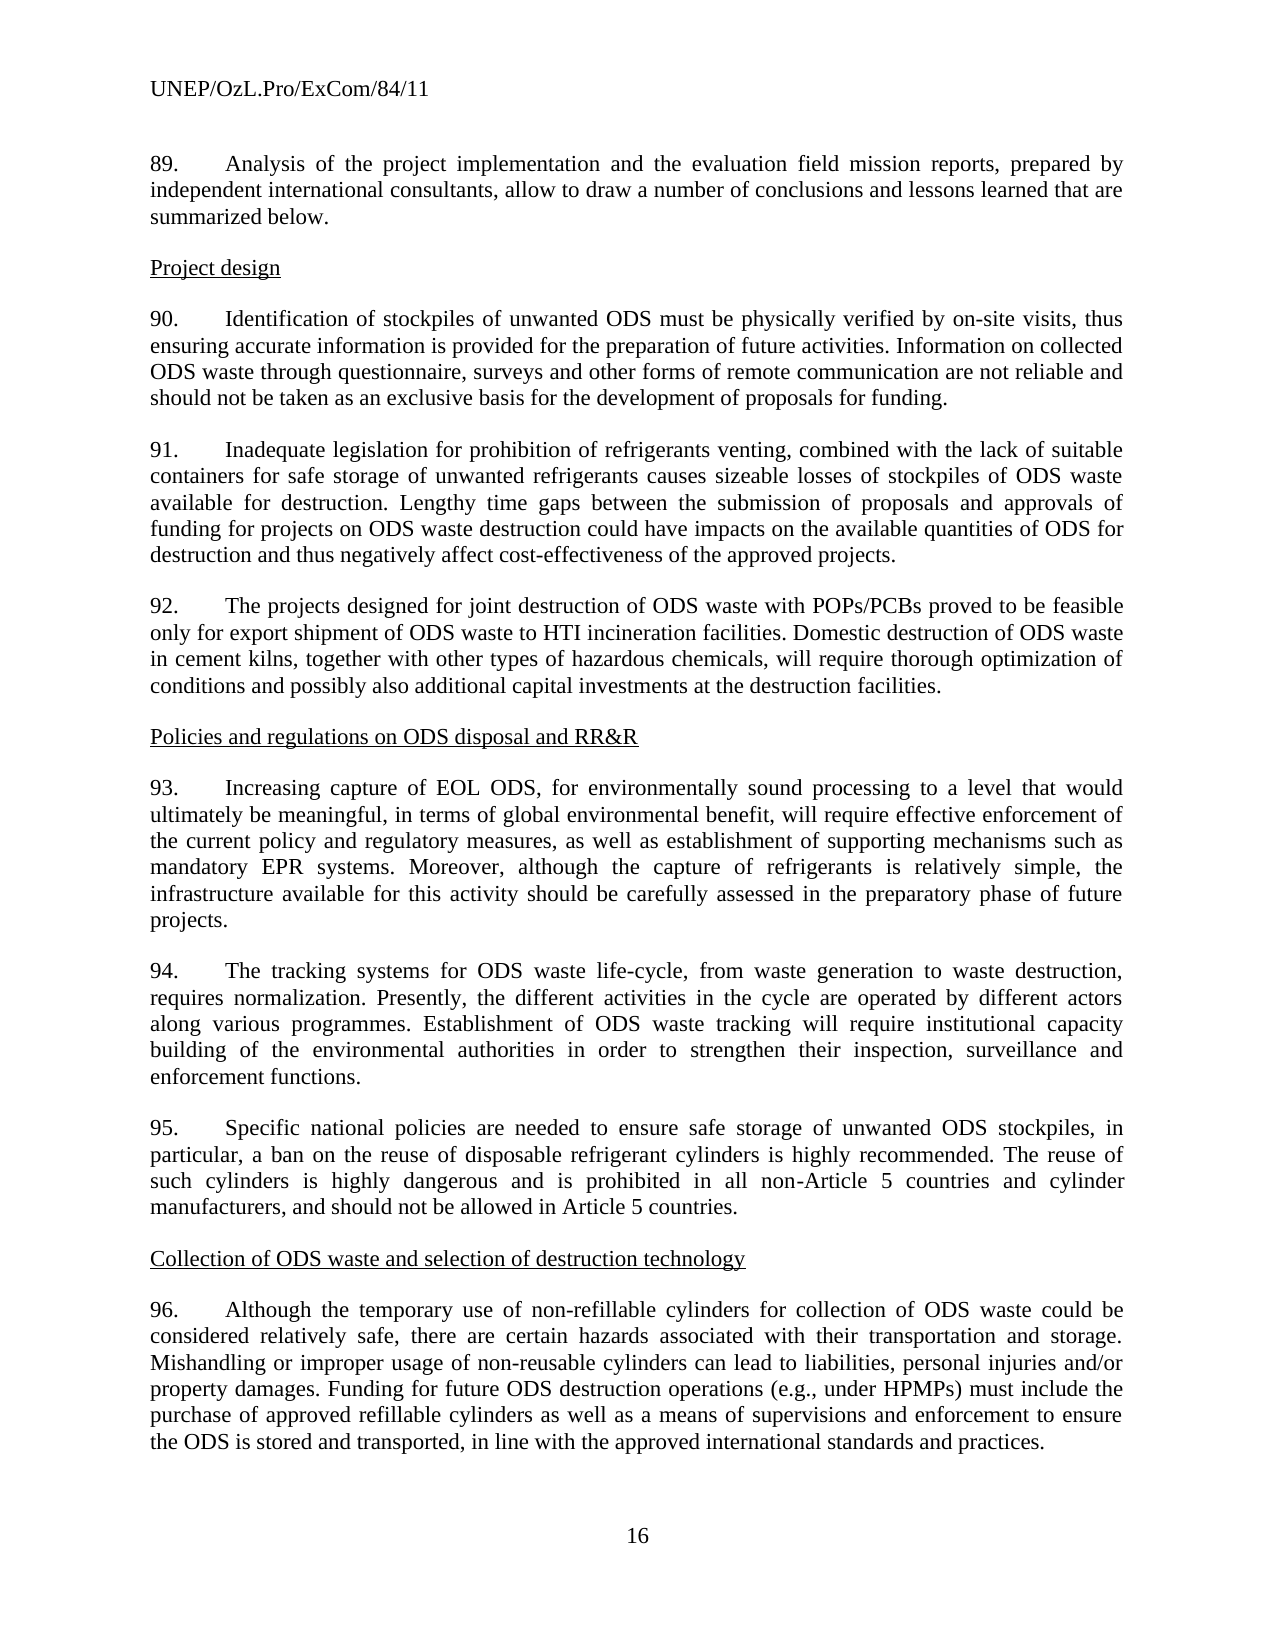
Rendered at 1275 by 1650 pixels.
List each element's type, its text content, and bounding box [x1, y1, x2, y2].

text Policies and regulations on ODS disposal and RR&R [150, 723, 1125, 749]
list Identification of stockpiles of unwanted ODS must be physically verified by on-site visits, thus ensuring accurate information is provided for the preparation of future activities. Information on collected ODS waste through questionnaire, surveys and other forms of remote communication are not reliable and should not be taken as an exclusive basis for the development of proposals for funding. [150, 305, 1125, 411]
list Specific national policies are needed to ensure safe storage of unwanted ODS stockpiles, in particular, a ban on the reuse of disposable refrigerant cylinders is highly recommended. The reuse of such cylinders is highly dangerous and is prohibited in all non-Article 5 countries and cylinder manufacturers, and should not be allowed in Article 5 countries. [150, 1114, 1125, 1220]
text Project design [150, 254, 1125, 280]
list The projects designed for joint destruction of ODS waste with POPs/PCBs proved to be feasible only for export shipment of ODS waste to HTI incineration facilities. Domestic destruction of ODS waste in cement kilns, together with other types of hazardous chemicals, will require thorough optimization of conditions and possibly also additional capital investments at the destruction facilities. [150, 593, 1125, 698]
text Collection of ODS waste and selection of destruction technology [150, 1245, 1125, 1271]
list Inadequate legislation for prohibition of refrigerants venting, combined with the lack of suitable containers for safe storage of unwanted refrigerants causes sizeable losses of stockpiles of ODS waste available for destruction. Lengthy time gaps between the submission of proposals and approvals of funding for projects on ODS waste destruction could have impacts on the available quantities of ODS for destruction and thus negatively affect cost-effectiveness of the approved projects. [150, 436, 1125, 568]
list Increasing capture of EOL ODS, for environmentally sound processing to a level that would ultimately be meaningful, in terms of global environmental benefit, will require effective enforcement of the current policy and regulatory measures, as well as establishment of supporting mechanisms such as mandatory EPR systems. Moreover, although the capture of refrigerants is relatively simple, the infrastructure available for this activity should be carefully assessed in the preparatory phase of future projects. [150, 774, 1125, 932]
list Analysis of the project implementation and the evaluation field mission reports, prepared by independent international consultants, allow to draw a number of conclusions and lessons learned that are summarized below. [150, 150, 1125, 229]
list Although the temporary use of non-refillable cylinders for collection of ODS waste could be considered relatively safe, there are certain hazards associated with their transportation and storage. Mishandling or improper usage of non-reusable cylinders can lead to liabilities, personal injuries and/or property damages. Funding for future ODS destruction operations (e.g., under HPMPs) must include the purchase of approved refillable cylinders as well as a means of supervisions and enforcement to ensure the ODS is stored and transported, in line with the approved international standards and practices. [150, 1296, 1125, 1454]
list The tracking systems for ODS waste life-cycle, from waste generation to waste destruction, requires normalization. Presently, the different activities in the cycle are operated by different actors along various programmes. Establishment of ODS waste tracking will require institutional capacity building of the environmental authorities in order to strengthen their inspection, surveillance and enforcement functions. [150, 957, 1125, 1089]
